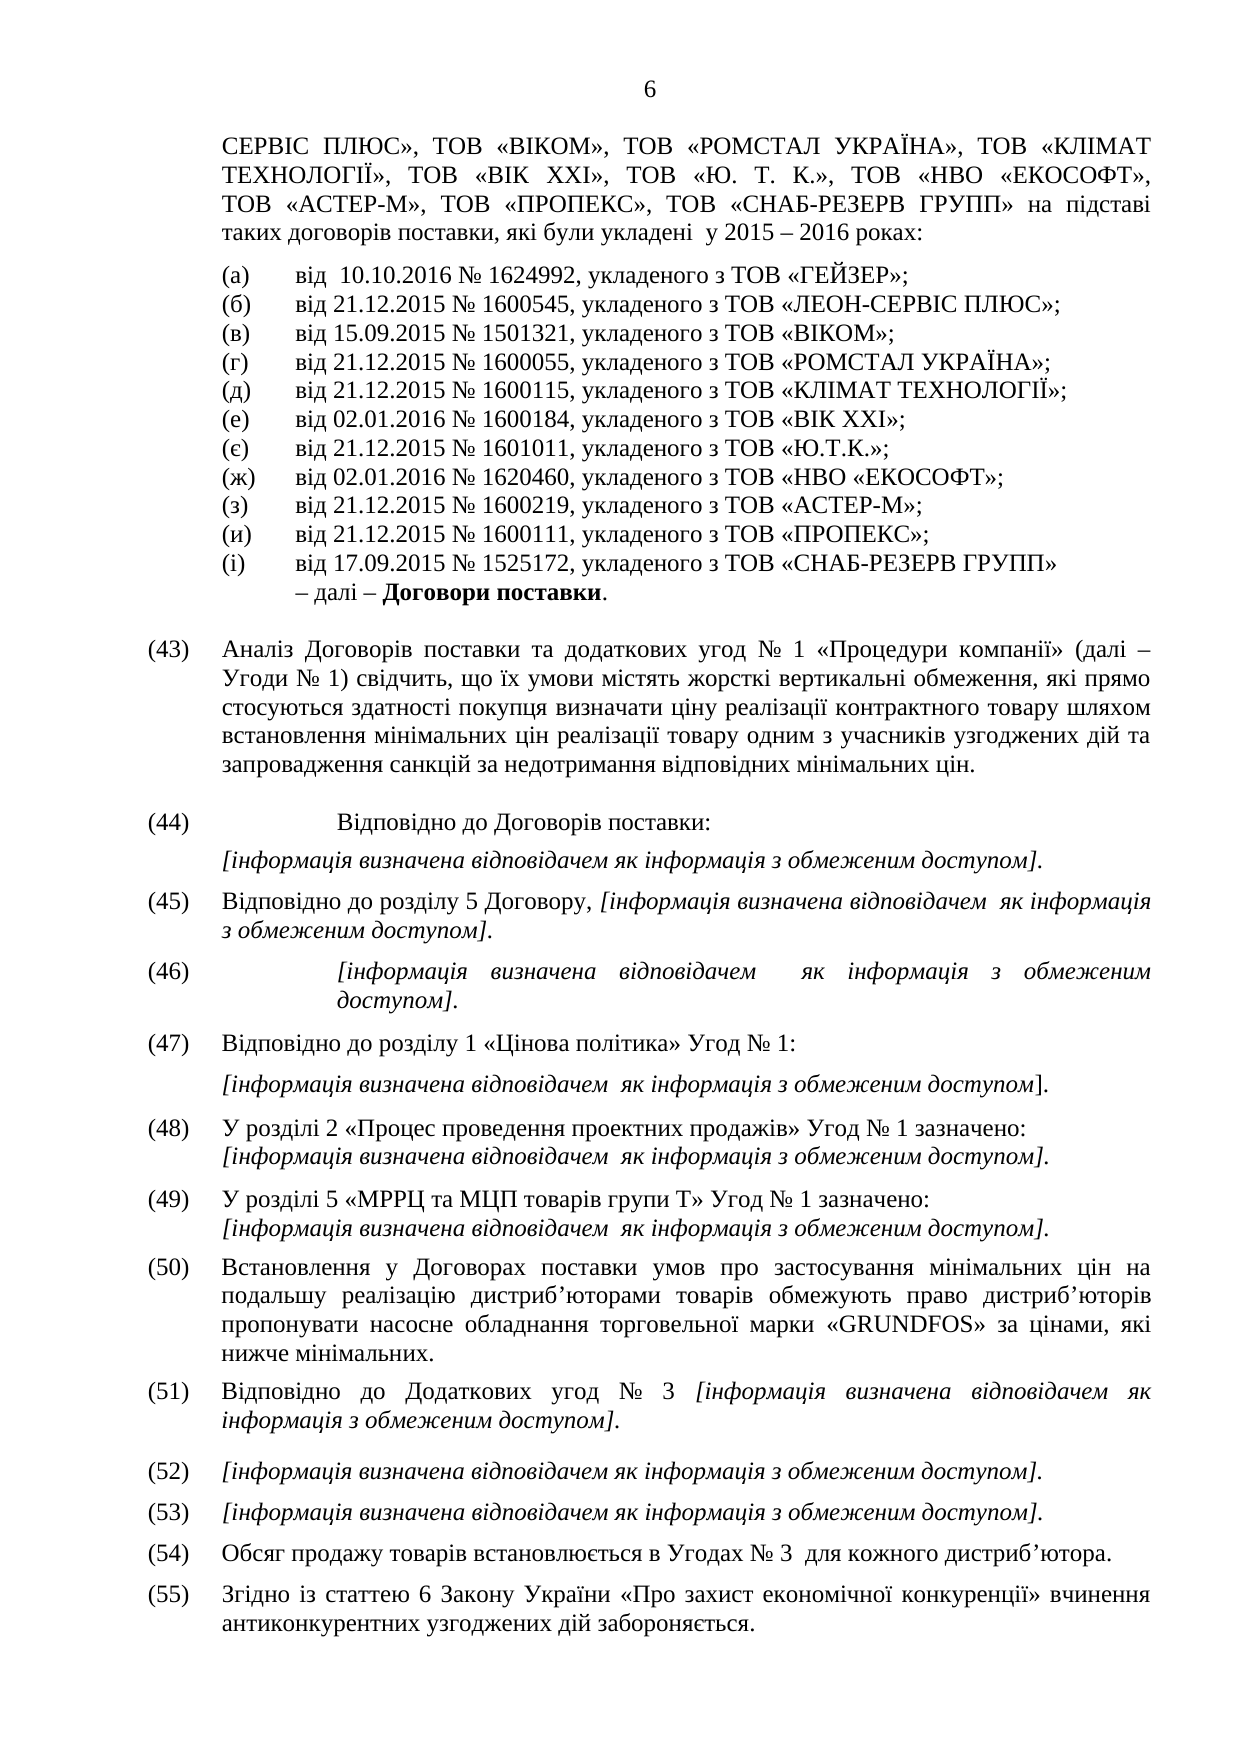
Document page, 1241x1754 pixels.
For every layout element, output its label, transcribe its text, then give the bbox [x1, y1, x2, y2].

text (51) Відповідно до Додаткових угод № 3 [інформація визначена відповідачем як інформація з обмеженим доступом]. [148, 1376, 1152, 1434]
text (д) від 21.12.2015 № 1600115, укладеного з ТОВ «КЛІМАТ ТЕХНОЛОГІЇ»; [148, 376, 1152, 404]
text [інформація визначена відповідачем як інформація з обмеженим доступом]. [148, 1069, 1152, 1098]
text (з) від 21.12.2015 № 1600219, укладеного з ТОВ «АСТЕР-М»; [148, 491, 1152, 519]
text (54) Обсяг продажу товарів встановлюється в Угодах № 3 для кожного дистриб’ютора. [148, 1538, 1152, 1567]
text (52) [інформація визначена відповідачем як інформація з обмеженим доступом]. [148, 1456, 1152, 1484]
text – далі – Договори поставки. [221, 577, 1152, 606]
text [інформація визначена відповідачем як інформація з обмеженим доступом]. [222, 1141, 1152, 1170]
list Відповідно до розділу 5 Договору, [інформація визначена відповідачем як інформація з обмеженим доступом]. [148, 886, 1152, 944]
text [інформація визначена відповідачем як інформація з обмеженим доступом]. [215, 845, 1152, 874]
list [інформація визначена відповідачем як інформація з обмеженим доступом]. [148, 956, 1152, 1014]
text (47) Відповідно до розділу 1 «Цінова політика» Угод № 1: [148, 1028, 1152, 1057]
text (55) Згідно із статтею 6 Закону України «Про захист економічної конкуренції» вчинення антиконкурентних узгоджених дій забороняється. [148, 1579, 1152, 1637]
text (в) від 15.09.2015 № 1501321, укладеного з ТОВ «ВІКОМ»; [148, 318, 1152, 347]
text [інформація визначена відповідачем як інформація з обмеженим доступом]. [222, 1213, 1152, 1242]
text (є) від 21.12.2015 № 1601011, укладеного з ТОВ «Ю.Т.К.»; [148, 433, 1152, 462]
text (ж) від 02.01.2016 № 1620460, укладеного з ТОВ «НВО «ЕКОСОФТ»; [148, 462, 1152, 491]
text (48) У розділі 2 «Процес проведення проектних продажів» Угод № 1 зазначено: [148, 1113, 1152, 1141]
list Аналіз Договорів поставки та додаткових угод № 1 «Процедури компанії» (далі – Угоди № 1) свідчить, що їх умови містять жорсткі вертикальні обмеження, які прямо стосуються здатності покупця визначати ціну реалізації контрактного товару шляхом встановлення мінімальних цін реалізації товару одним з учасників узгоджених дій та запровадження санкцій за недотримання відповідних мінімальних цін. [148, 634, 1152, 778]
text (50) Встановлення у Договорах поставки умов про застосування мінімальних цін на подальшу реалізацію дистриб’юторами товарів обмежують право дистриб’юторів пропонувати насосне обладнання торговельної марки «GRUNDFOS» за цінами, які нижче мінімальних. [148, 1252, 1152, 1367]
text (53) [інформація визначена відповідачем як інформація з обмеженим доступом]. [148, 1497, 1152, 1526]
text (и) від 21.12.2015 № 1600111, укладеного з ТОВ «ПРОПЕКС»; [148, 519, 1152, 548]
text (б) від 21.12.2015 № 1600545, укладеного з ТОВ «ЛЕОН-СЕРВІС ПЛЮС»; [148, 289, 1152, 318]
text (а) від 10.10.2016 № 1624992, укладеного з ТОВ «ГЕЙЗЕР»; [148, 261, 1152, 289]
text (і) від 17.09.2015 № 1525172, укладеного з ТОВ «СНАБ-РЕЗЕРВ ГРУПП» [148, 548, 1152, 577]
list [148, 131, 1152, 246]
text (49) У розділі 5 «МРРЦ та МЦП товарів групи Т» Угод № 1 зазначено: [148, 1184, 1152, 1213]
list Відповідно до Договорів поставки: [148, 807, 1152, 836]
text (е) від 02.01.2016 № 1600184, укладеного з ТОВ «ВІК XXI»; [148, 404, 1152, 433]
text (г) від 21.12.2015 № 1600055, укладеного з ТОВ «РОМСТАЛ УКРАЇНА»; [148, 347, 1152, 376]
